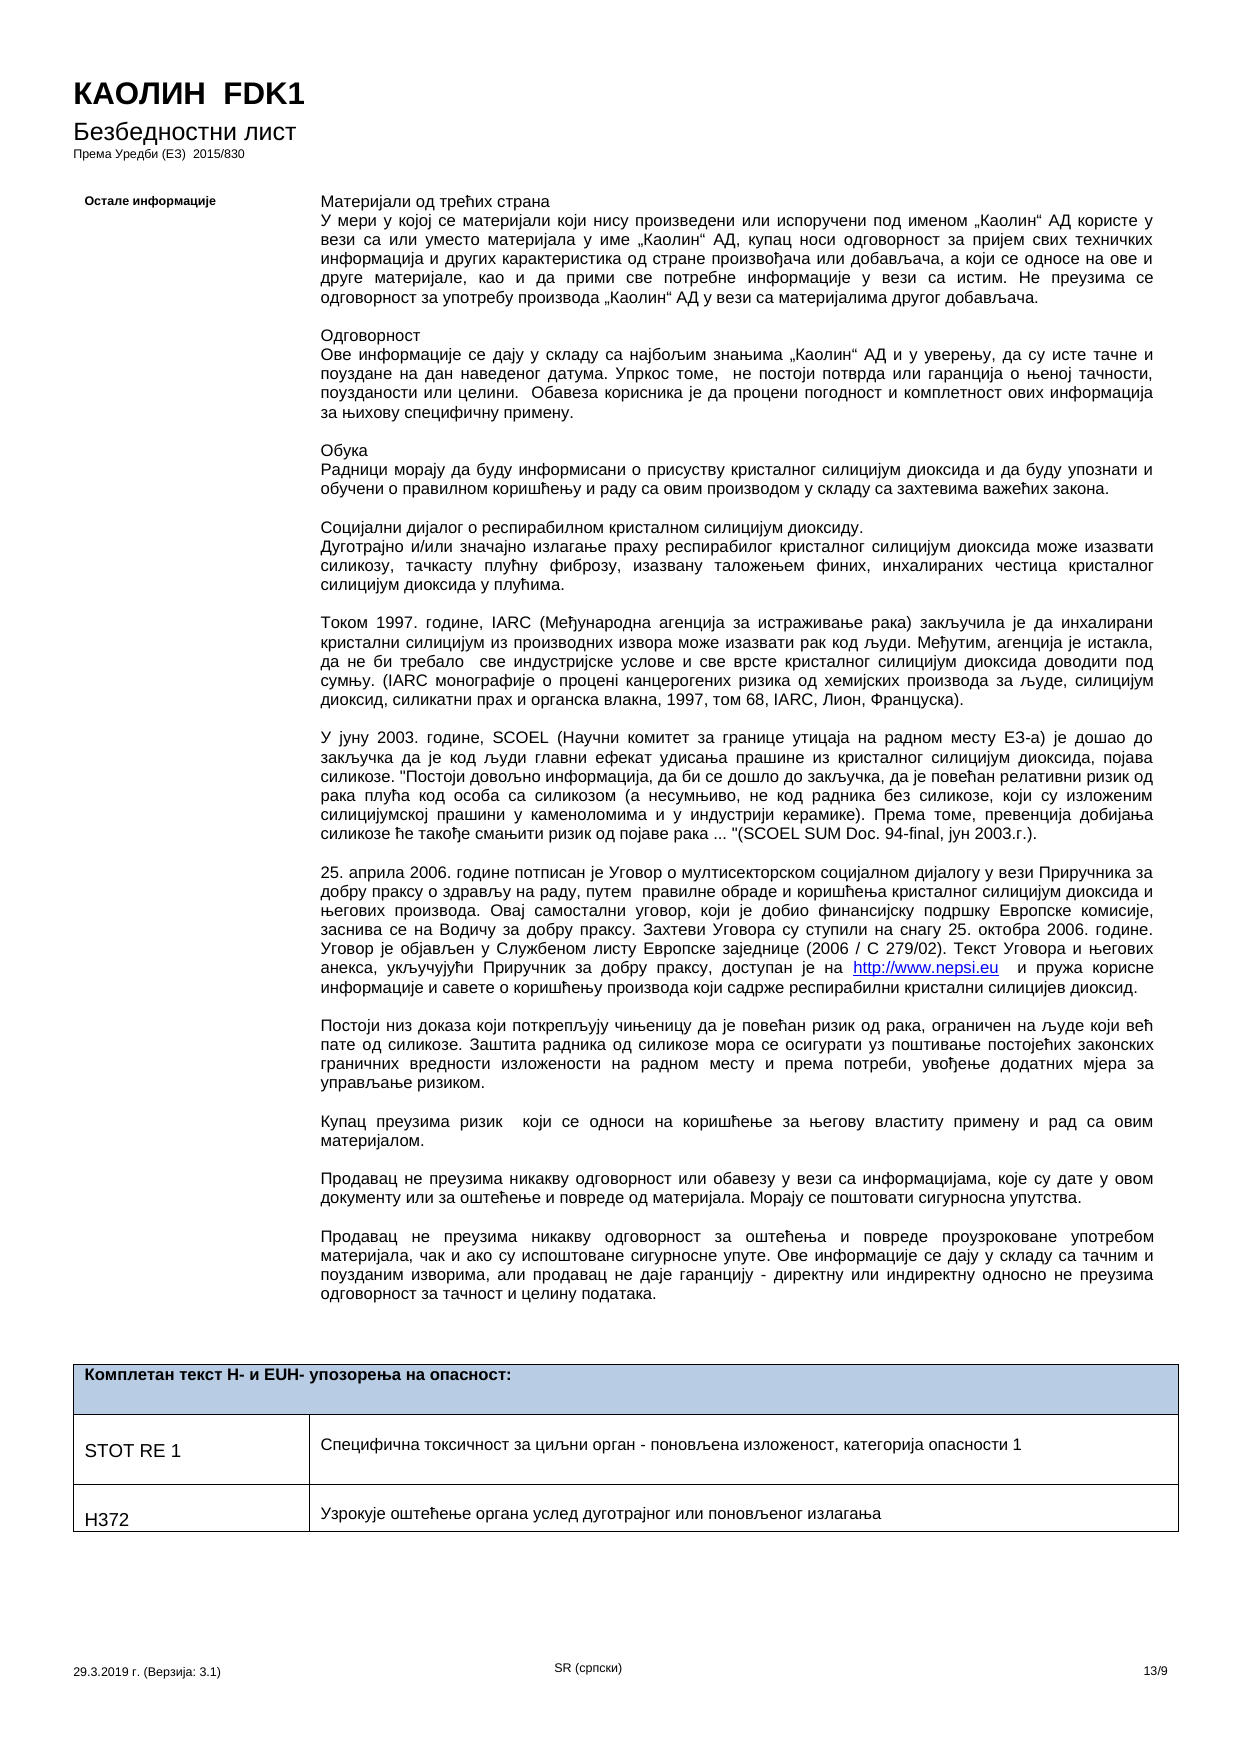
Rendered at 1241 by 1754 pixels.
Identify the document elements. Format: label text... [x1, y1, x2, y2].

table_cell Узрокује оштећење органа услед дуготрајног или поновљеног излагања [310, 1485, 1178, 1531]
table_cell STOT RE 1 [74, 1415, 309, 1484]
text Безбедностни лист [73, 117, 1167, 146]
table_cell H372 [74, 1485, 309, 1531]
table_header Остале информације [73, 192, 309, 1333]
table_cell Специфична токсичност за циљни орган - поновљена изложеност, категорија опасности 1 [310, 1415, 1178, 1484]
table_header Материјали од трећих страна У мери у којој се материјали који нису произведени или испоручени под именом „Каолин“ АД користе у вези са или уместо материјала у име „Каолин“ АД, купац носи одговорност за пријем свих техничких информација и других карактеристика од стране произвођача или добављача, a који се односе на ове и друге материјале, као и да прими све потребне информације у вези са истим. Не преузима се одговорност за употребу производа „Каолин“ АД у вези са материјалима другог добављача. Одговорност Ове информације се дају у складу са најбољим знањима „Каолин“ АД и у уверењу, да су исте тачне и поуздане на дан наведеног датума. Упркос томе, не постоји потврда или гаранција о њеној тачности, поузданости или целини. Обавеза корисника је да процени погодност и комплетност ових информација за њихову специфичну примену. Обука Радници морају да буду информисани о присуству кристалног силицијум диоксида и да буду упознати и обучени о правилном коришћењу и раду са овим производом у складу са захтевима важећих закона. Социјални дијалог о респирабилном кристалном силицијум диоксиду. Дуготрајно и/или значајно излагање праху респирабилог кристалног силицијум диоксида може изазвати силикозу, тачкасту плућну фиброзу, изазвану таложењем финих, инхалираних честица кристалног силицијум диоксида у плућима. Током 1997. године, IARC (Међународна агенција за истраживање рака) закључила је да инхалирани кристални силицијум из производних извора може изазвати рак код људи. Међутим, агенција је истакла, да не би требало све индустријске услове и све врсте кристалног силицијум диоксида доводити под сумњу. (IARC монографије o проценi канцерогених ризика од хемијских производа за људе, силицијум диоксид, силикатни прах и органска влакна, 1997, том 68, IARC, Лион, Француска). У јуну 2003. године, SCOEL (Научни комитет за границе утицаја на радном месту ЕЗ-а) је дошао до закључка да је код људи главни ефекат удисања прашине из кристалног силицијум диоксида, појава силикозе. "Постоји довољно информација, да би се дошло до закључка, да је повећан релативни ризик од рака плућа код особа са силикозом (а несумњиво, не код радника без силикозе, који су изложеним силицијумској прашини у каменоломима и у индустрији керамике). Према томе, превенција добијања силикозе ће такође смањити ризик од појаве рака ... "(SCOEL SUM Doc. 94-final, јун 2003.г.). 25. априла 2006. године потписан је Уговор о мултисекторском социјалном дијалогу у вези Приручника за добру праксу о здрављу на раду, путем правилне обраде и коришћења кристалног силицијум диоксида и његових производа. Овај самостални уговор, који је добио финансијску подршку Европске комисије, заснива се на Водичу за добру праксу. Захтеви Уговора су ступили на снагу 25. октобра 2006. године. Уговор је објављен у Службеном листу Европске заједнице (2006 / С 279/02). Текст Уговора и његових анекса, укључујући Приручник за добру праксу, доступан је на http://www.nepsi.eu и пружа корисне информације и савете о коришћењу производа који садрже респирабилни кристални силицијев диоксид. Постоји низ доказа који поткрепљују чињеницу да је повећан ризик од рака, ограничен на људе који већ пате од силикозе. Заштита радника од силикозе мора се осигурати уз поштивање постојећих законских граничних вредности изложености на радном месту и према потреби, увођење додатних мјера за управљање ризиком. Купац преузима ризик који се односи на коришћење за његову властиту примену и рад са овим материјалом. Продавац не преузима никакву одговорност или обавезу у вези са информацијама, које су дате у овом документу или за оштећење и повреде од материјала. Морају се поштовати сигурносна упутства. Продавац не преузима никакву одговорност за оштећења и повреде проузроковане употребом материјала, чак и ако су испоштоване сигурносне упуте. Ове информације се дају у складу са тачним и поузданим изворима, али продавац не даје гаранцију - директну или индиректну односно не преузима одговорност за тачност и целину података. [309, 192, 1166, 1333]
table_header Комплетан текст Н- и EUH- упозорења на опасност: [74, 1365, 1178, 1414]
text Према Уредби (ЕЗ) 2015/830 [73, 147, 1167, 161]
